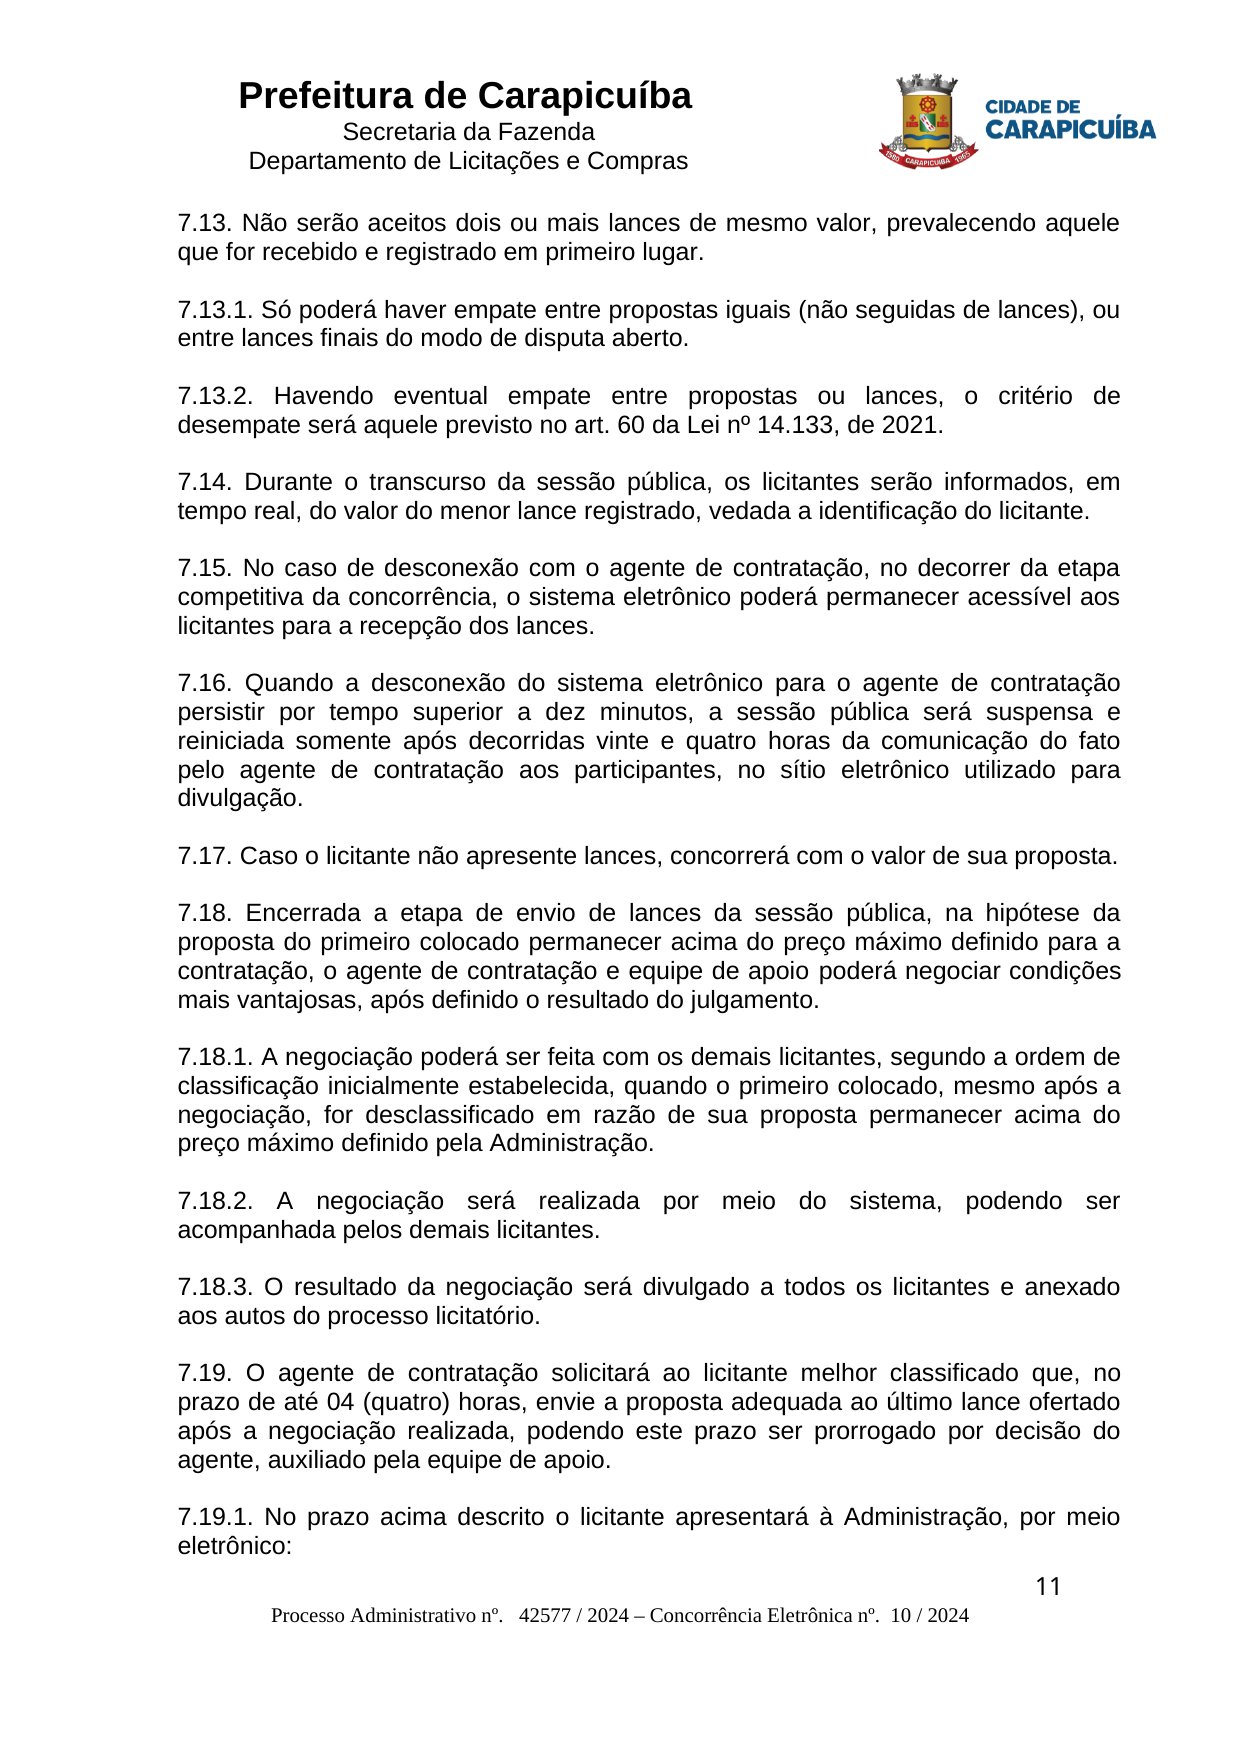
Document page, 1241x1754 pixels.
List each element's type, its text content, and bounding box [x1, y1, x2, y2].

text 7.19.1. No prazo acima descrito o licitante apresentará à Administração, por meio eletrônico: [177, 1502, 1122, 1560]
text 7.16. Quando a desconexão do sistema eletrônico para o agente de contratação persistir por tempo superior a dez minutos, a sessão pública será suspensa e reiniciada somente após decorridas vinte e quatro horas da comunicação do fato pelo agente de contratação aos participantes, no sítio eletrônico utilizado para divulgação. [177, 668, 1122, 812]
text 7.18.3. O resultado da negociação será divulgado a todos os licitantes e anexado aos autos do processo licitatório. [177, 1272, 1122, 1330]
text 7.13. Não serão aceitos dois ou mais lances de mesmo valor, prevalecendo aquele que for recebido e registrado em primeiro lugar. [177, 208, 1122, 266]
text 7.14. Durante o transcurso da sessão pública, os licitantes serão informados, em tempo real, do valor do menor lance registrado, vedada a identificação do licitante. [177, 467, 1122, 525]
picture [877, 65, 1159, 172]
text 7.18. Encerrada a etapa de envio de lances da sessão pública, na hipótese da proposta do primeiro colocado permanecer acima do preço máximo definido para a contratação, o agente de contratação e equipe de apoio poderá negociar condições mais vantajosas, após definido o resultado do julgamento. [177, 898, 1122, 1013]
text 7.17. Caso o licitante não apresente lances, concorrerá com o valor de sua proposta. [177, 841, 1122, 870]
text 7.13.2. Havendo eventual empate entre propostas ou lances, o critério de desempate será aquele previsto no art. 60 da Lei nº 14.133, de 2021. [177, 381, 1122, 438]
text 7.18.2. A negociação será realizada por meio do sistema, podendo ser acompanhada pelos demais licitantes. [177, 1186, 1122, 1243]
text 7.19. O agente de contratação solicitará ao licitante melhor classificado que, no prazo de até 04 (quatro) horas, envie a proposta adequada ao último lance ofertado após a negociação realizada, podendo este prazo ser prorrogado por decisão do agente, auxiliado pela equipe de apoio. [177, 1358, 1122, 1473]
text 7.15. No caso de desconexão com o agente de contratação, no decorrer da etapa competitiva da concorrência, o sistema eletrônico poderá permanecer acessível aos licitantes para a recepção dos lances. [177, 553, 1122, 640]
text 7.18.1. A negociação poderá ser feita com os demais licitantes, segundo a ordem de classificação inicialmente estabelecida, quando o primeiro colocado, mesmo após a negociação, for desclassificado em razão de sua proposta permanecer acima do preço máximo definido pela Administração. [177, 1042, 1122, 1157]
text 7.13.1. Só poderá haver empate entre propostas iguais (não seguidas de lances), ou entre lances finais do modo de disputa aberto. [177, 295, 1122, 352]
